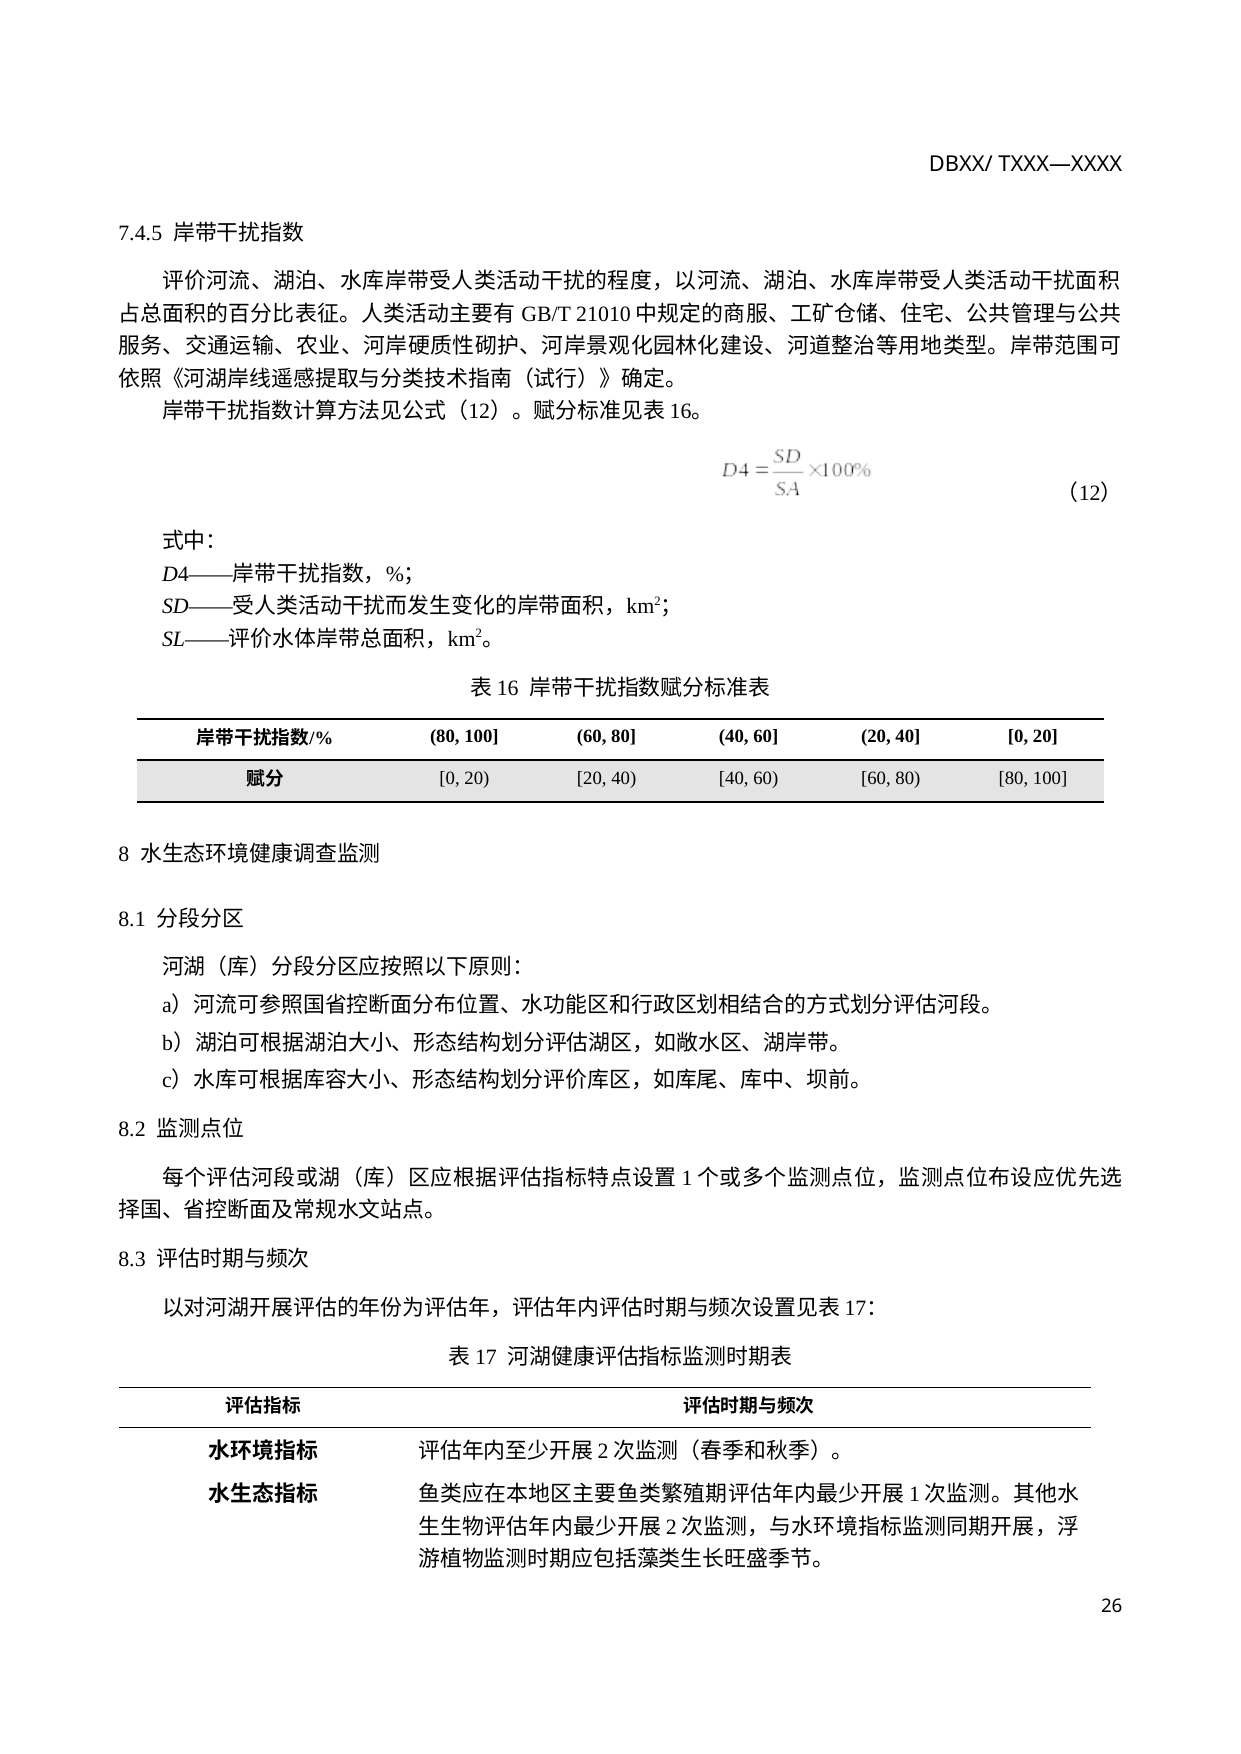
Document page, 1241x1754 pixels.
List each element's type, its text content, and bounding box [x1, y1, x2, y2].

table_header (80, 100] [393, 720, 535, 759]
table_cell 水生态指标 [119, 1471, 407, 1579]
table_cell 水环境指标 [119, 1428, 407, 1471]
text SL——评价水体岸带总面积，km2。 [118, 620, 1122, 653]
subtitle 8.3 评估时期与频次 [118, 1241, 1122, 1273]
text a）河流可参照国省控断面分布位置、水功能区和行政区划相结合的方式划分评估河段。 [118, 987, 1122, 1019]
subtitle 8.1 分段分区 [118, 900, 1122, 933]
subtitle 7.4.5 岸带干扰指数 [118, 214, 1122, 247]
subtitle 8.2 监测点位 [118, 1111, 1122, 1143]
table_cell 鱼类应在本地区主要鱼类繁殖期评估年内最少开展1次监测。其他水生生物评估年内最少开展2次监测，与水环境指标监测同期开展，浮游植物监测时期应包括藻类生长旺盛季节。 [407, 1471, 1091, 1579]
table_cell [80, 100] [961, 761, 1104, 801]
text 式中： [118, 523, 1122, 555]
text 河湖（库）分段分区应按照以下原则： [118, 949, 1122, 981]
text （12） [118, 425, 1122, 523]
text 评价河流、湖泊、水库岸带受人类活动干扰的程度，以河流、湖泊、水库岸带受人类活动干扰面积占总面积的百分比表征。人类活动主要有GB/T 21010中规定的商服、工矿仓储、住宅、公共管理与公共服务、交通运输、农业、河岸硬质性砌护、河岸景观化园林化建设、河道整治等用地类型。岸带范围可依照《河湖岸线遥感提取与分类技术指南（试行）》确定。 [118, 263, 1122, 393]
title 表17 河湖健康评估指标监测时期表 [118, 1338, 1122, 1371]
table_cell [40, 60) [677, 761, 819, 801]
table_header (40, 60] [677, 720, 819, 759]
table_header 评估时期与频次 [407, 1388, 1091, 1427]
text D4——岸带干扰指数，%； [118, 555, 1122, 588]
table_header (20, 40] [819, 720, 961, 759]
text 每个评估河段或湖（库）区应根据评估指标特点设置1个或多个监测点位，监测点位布设应优先选择国、省控断面及常规水文站点。 [118, 1159, 1122, 1224]
table_cell 赋分 [137, 761, 393, 801]
table_header 岸带干扰指数/% [137, 720, 393, 759]
table_cell [60, 80) [819, 761, 961, 801]
title 表16 岸带干扰指数赋分标准表 [118, 669, 1122, 702]
text SD——受人类活动干扰而发生变化的岸带面积，km2； [118, 588, 1122, 620]
table_header [0, 20] [961, 720, 1104, 759]
text c）水库可根据库容大小、形态结构划分评价库区，如库尾、库中、坝前。 [118, 1062, 1122, 1094]
table_header 评估指标 [119, 1388, 407, 1427]
table_cell 评估年内至少开展2次监测（春季和秋季）。 [407, 1428, 1091, 1471]
text b）湖泊可根据湖泊大小、形态结构划分评估湖区，如敞水区、湖岸带。 [118, 1024, 1122, 1057]
table_header (60, 80] [535, 720, 677, 759]
text 岸带干扰指数计算方法见公式（12）。赋分标准见表16。 [118, 393, 1122, 425]
subtitle 8 水生态环境健康调查监测 [118, 835, 1122, 868]
text 以对河湖开展评估的年份为评估年，评估年内评估时期与频次设置见表17： [118, 1289, 1122, 1322]
table_cell [20, 40) [535, 761, 677, 801]
table_cell [0, 20) [393, 761, 535, 801]
